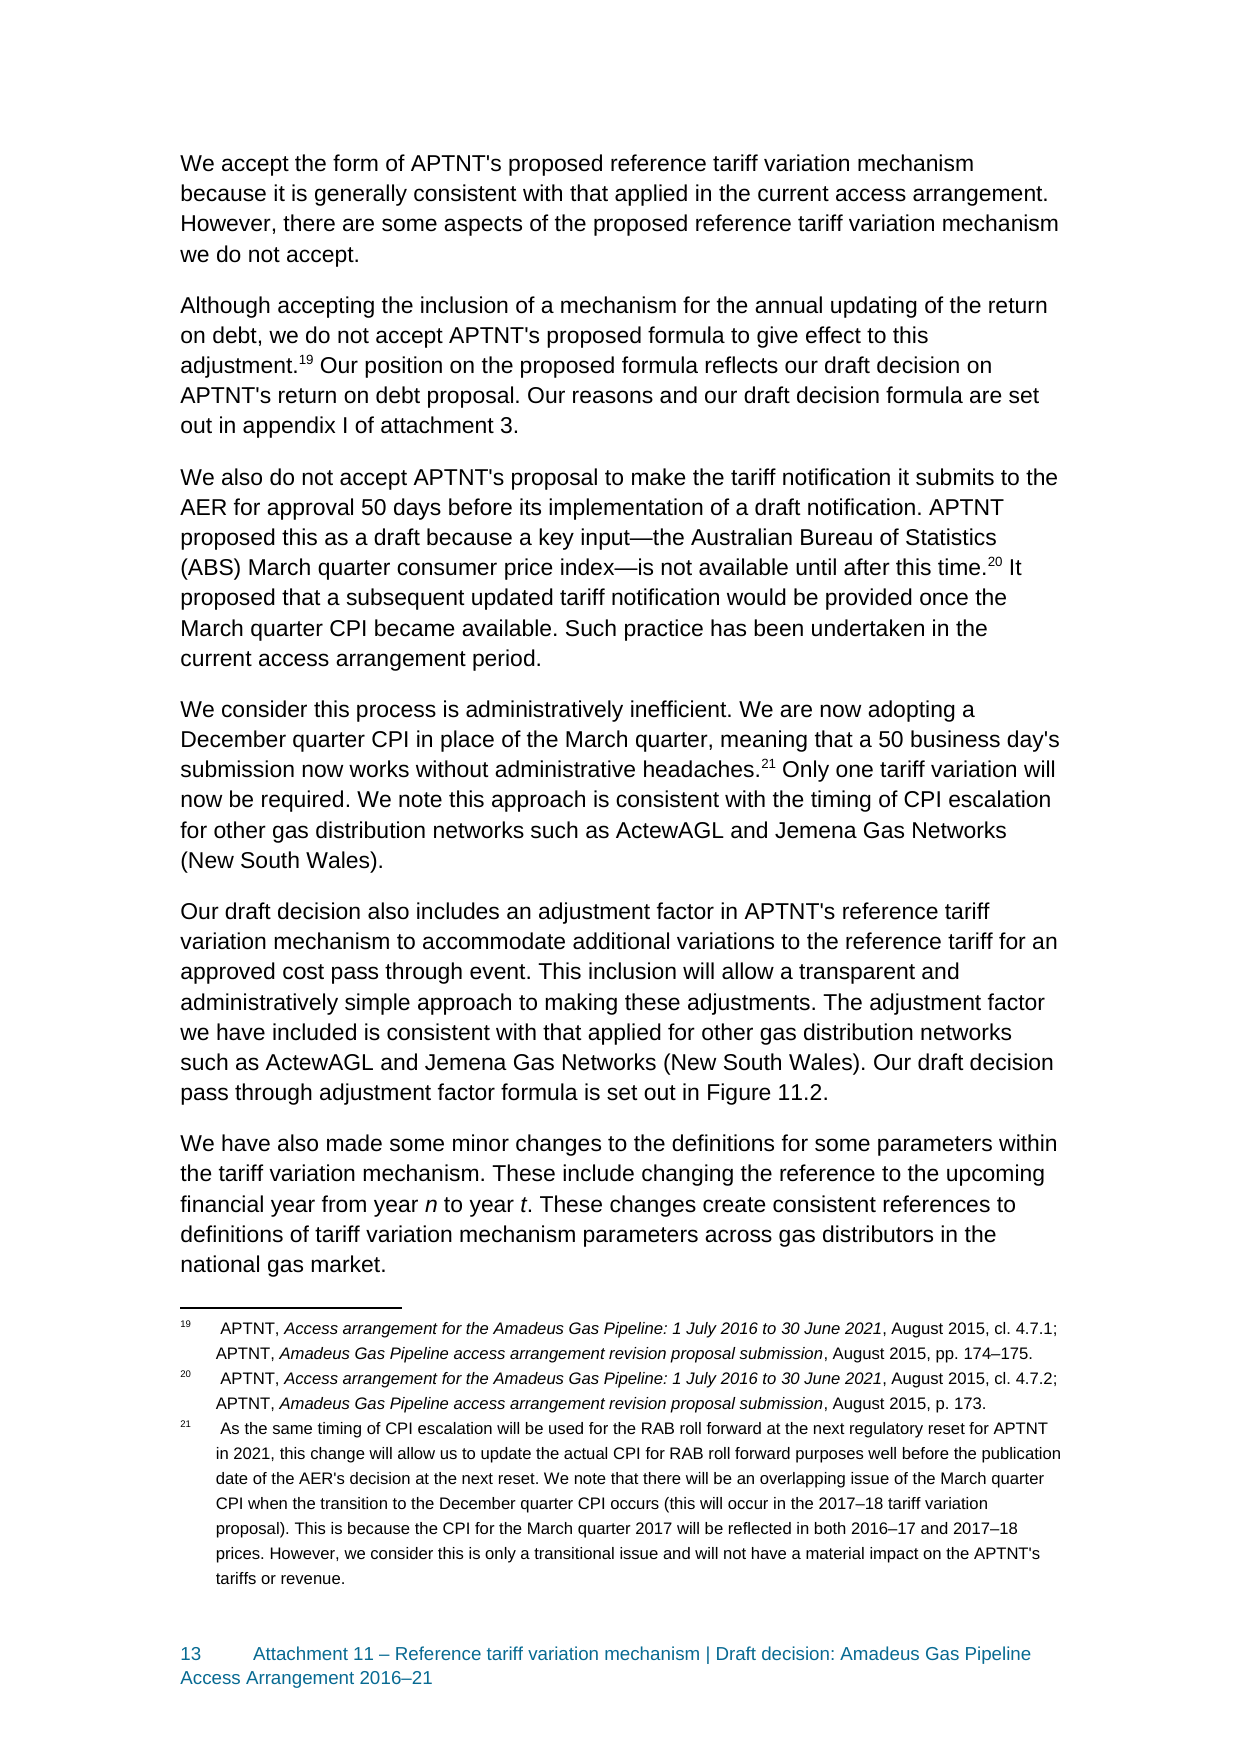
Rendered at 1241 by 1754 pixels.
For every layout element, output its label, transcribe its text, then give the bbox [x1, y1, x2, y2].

text Our draft decision also includes an adjustment factor in APTNT's reference tariff variation mechanism to accommodate additional variations to the reference tariff for an approved cost pass through event. This inclusion will allow a transparent and administratively simple approach to making these adjustments. The adjustment factor we have included is consistent with that applied for other gas distribution networks such as ActewAGL and Jemena Gas Networks (New South Wales). Our draft decision pass through adjustment factor formula is set out in figure 11.2. [180, 898, 1063, 1106]
text Although accepting the inclusion of a mechanism for the annual updating of the return on debt, we do not accept APTNT's proposed formula to give effect to this adjustment. Our position on the proposed formula reflects our draft decision on APTNT's return on debt proposal. Our reasons and our draft decision formula are set out in appendix I of attachment 3. [180, 292, 1063, 439]
text We have also made some minor changes to the definitions for some parameters within the tariff variation mechanism. These include changing the reference to the upcoming financial year from year n to year t. These changes create consistent references to definitions of tariff variation mechanism parameters across gas distributors in the national gas market. [180, 1130, 1063, 1277]
text We consider this process is administratively inefficient. We are now adopting a December quarter CPI in place of the March quarter, meaning that a 50 business day's submission now works without administrative headaches. Only one tariff variation will now be required. We note this approach is consistent with the timing of CPI escalation for other gas distribution networks such as ActewAGL and Jemena Gas Networks (New South Wales). [180, 696, 1063, 873]
text We also do not accept APTNT's proposal to make the tariff notification it submits to the AER for approval 50 days before its implementation of a draft notification. APTNT proposed this as a draft because a key input—the Australian Bureau of Statistics (ABS) March quarter consumer price index—is not available until after this time. It proposed that a subsequent updated tariff notification would be provided once the March quarter CPI became available. Such practice has been undertaken in the current access arrangement period. [180, 463, 1063, 671]
text We accept the form of APTNT's proposed reference tariff variation mechanism because it is generally consistent with that applied in the current access arrangement. However, there are some aspects of the proposed reference tariff variation mechanism we do not accept. [180, 150, 1063, 267]
picture [269, 1650, 273, 1660]
picture [853, 1650, 857, 1660]
picture [296, 1646, 300, 1660]
picture [717, 1647, 723, 1658]
